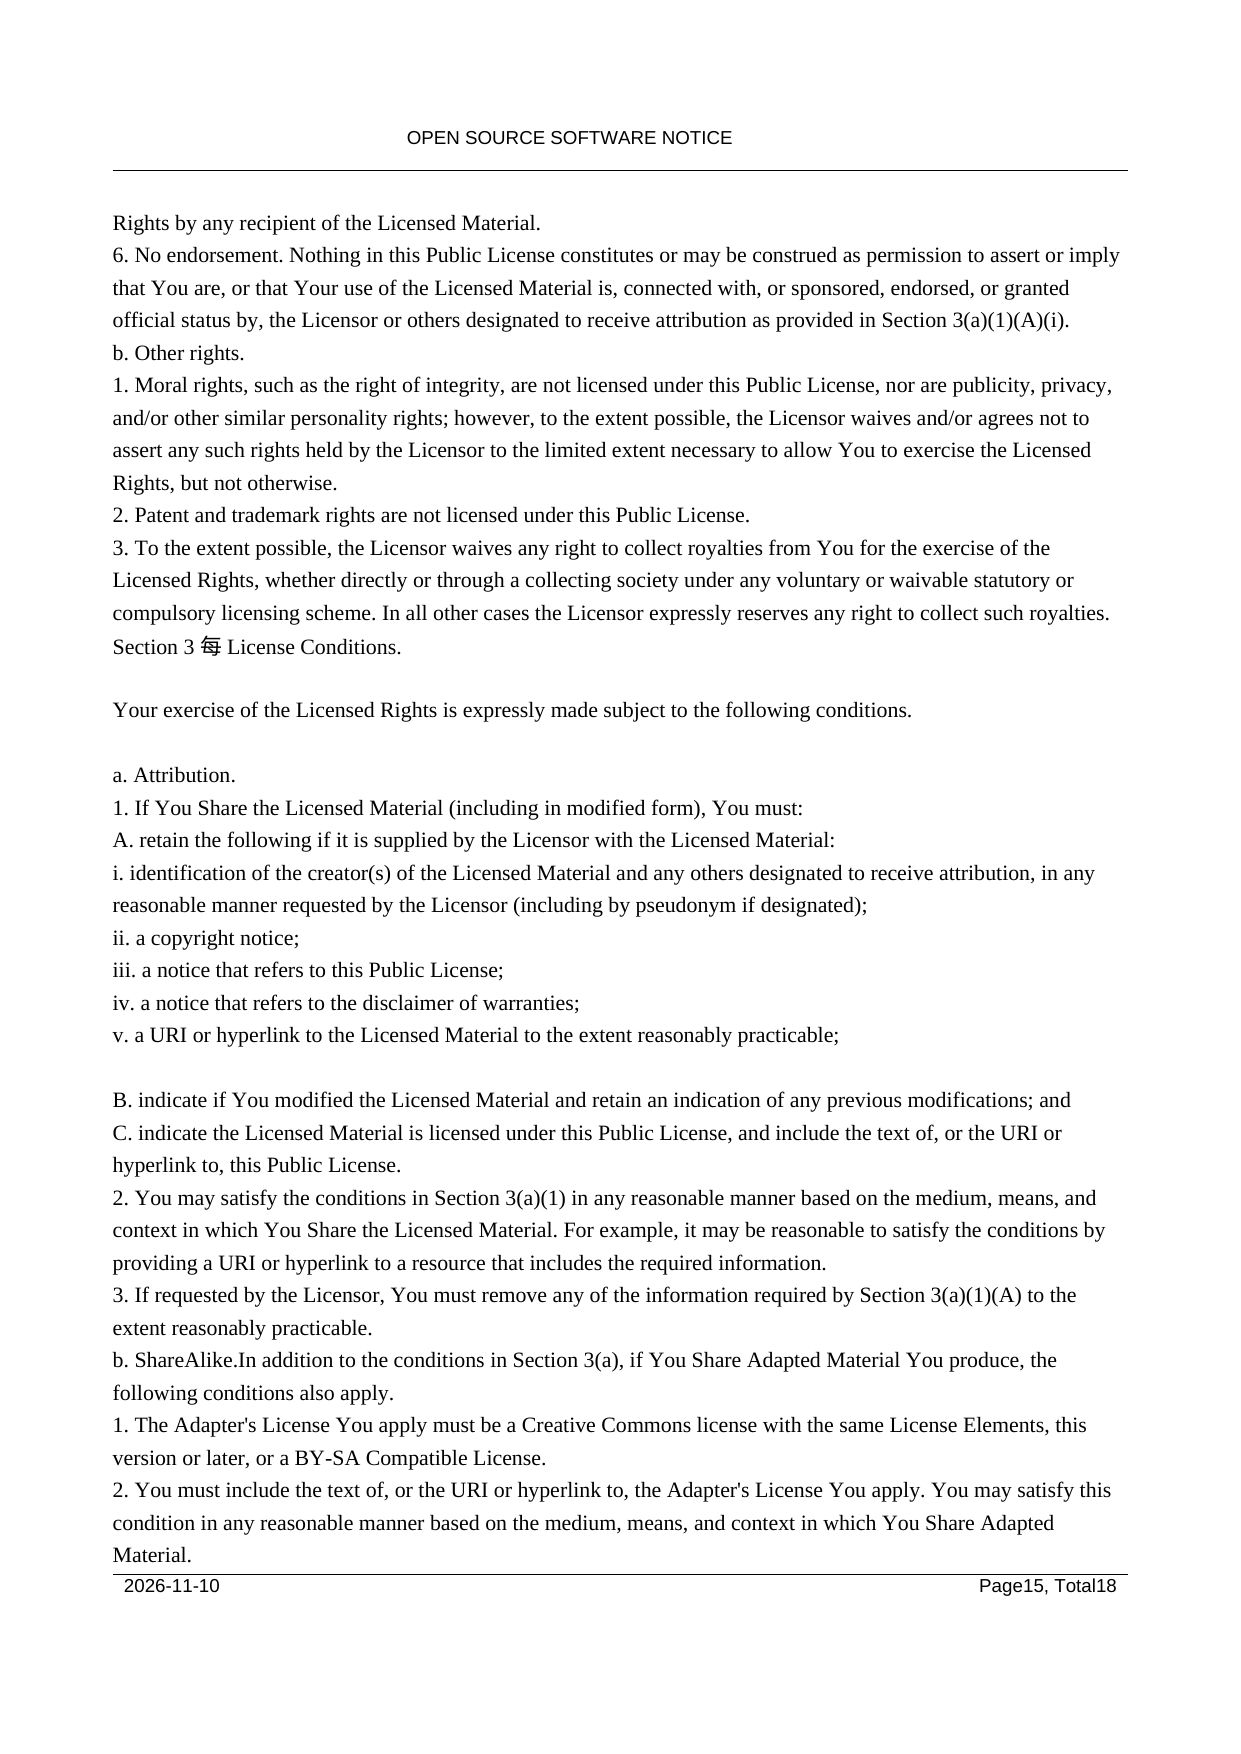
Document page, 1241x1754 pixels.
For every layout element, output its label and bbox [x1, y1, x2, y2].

text [112, 206, 1128, 1571]
